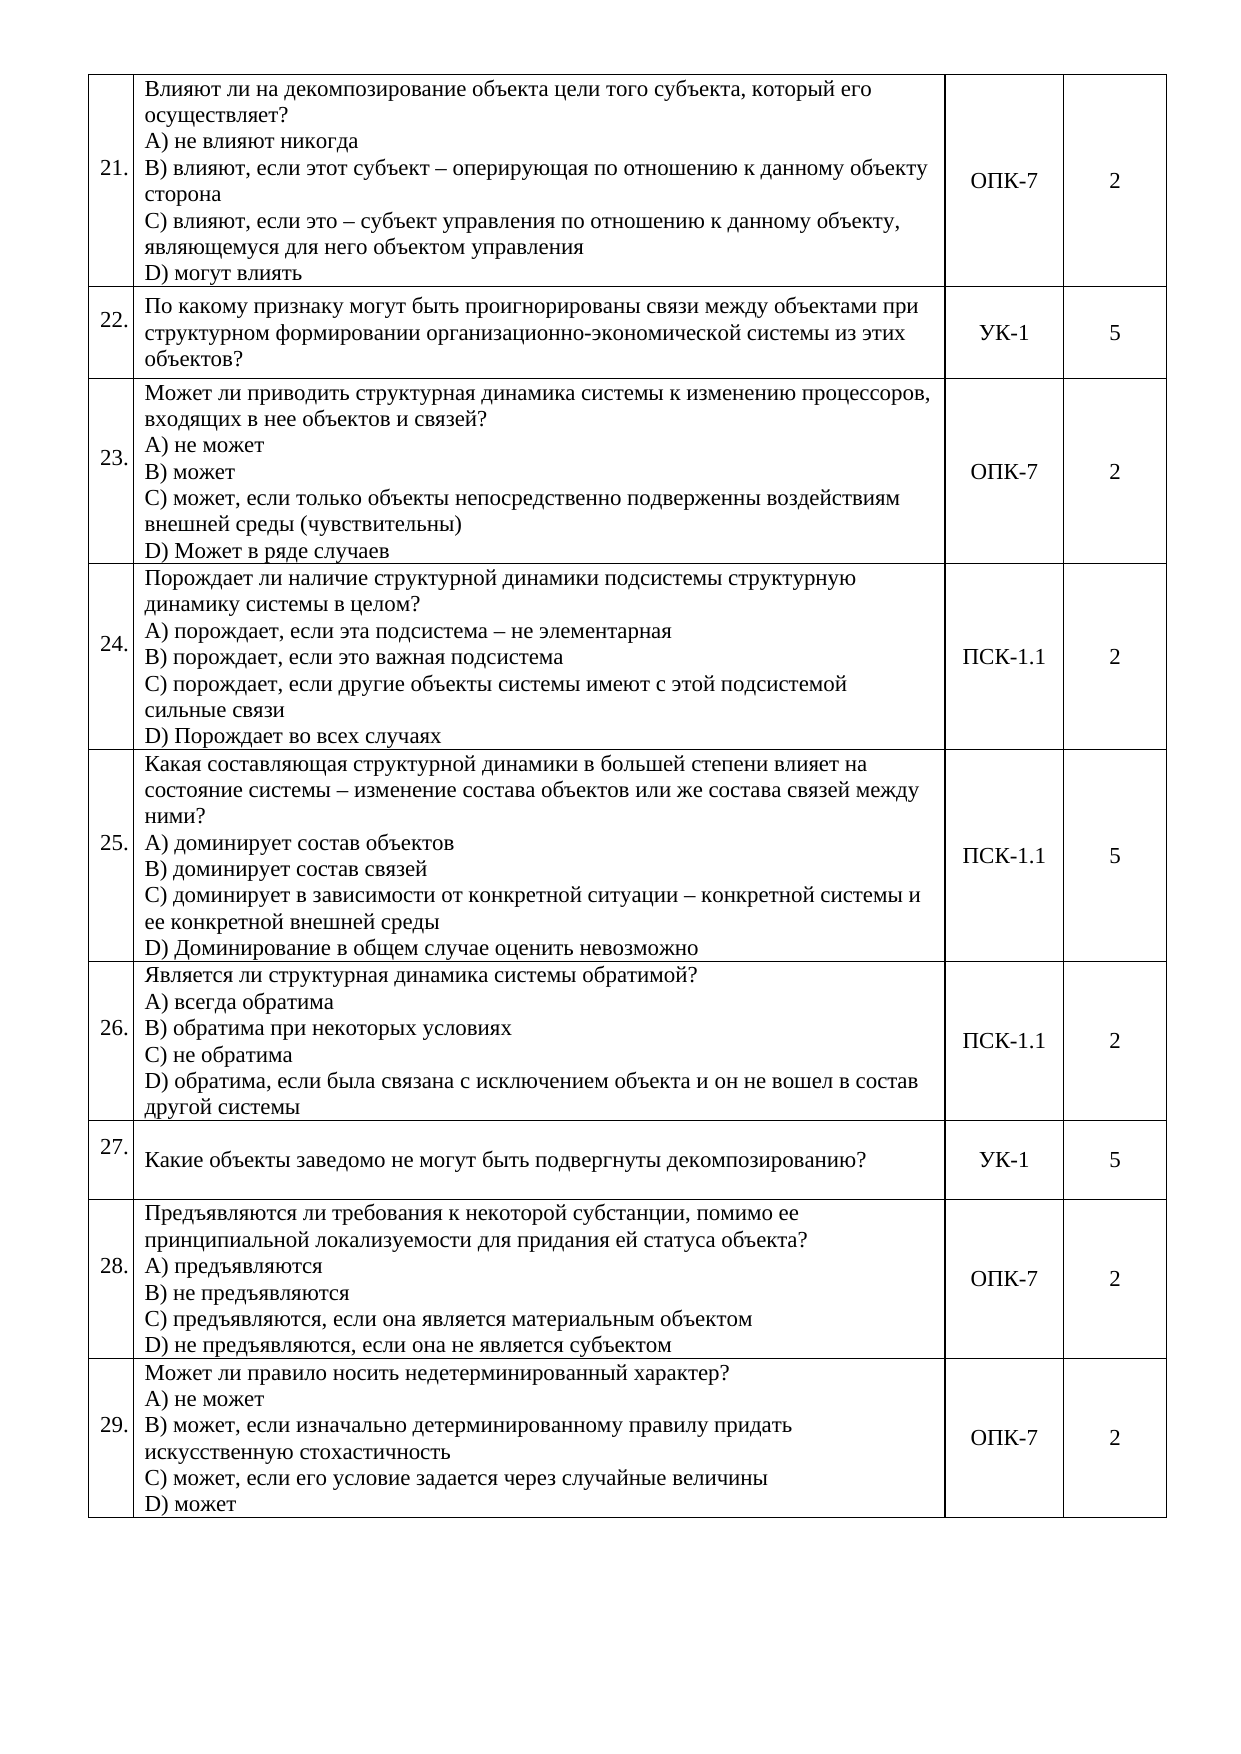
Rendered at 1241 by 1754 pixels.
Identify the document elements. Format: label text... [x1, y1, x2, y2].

table_cell [89, 1359, 133, 1517]
table_cell ПСК-1.1 [946, 750, 1063, 961]
table_cell Может ли правило носить недетерминированный характер? A) не может B) может, если изначально детерминированному правилу придать искусственную стохастичность C) может, если его условие задается через случайные величины D) может [134, 1359, 944, 1517]
table_cell ОПК-7 [946, 1359, 1063, 1517]
table_cell УК-1 [946, 287, 1063, 378]
table_cell По какому признаку могут быть проигнорированы связи между объектами при структурном формировании организационно-экономической системы из этих объектов? [134, 287, 944, 378]
table_cell ПСК-1.1 [946, 962, 1063, 1120]
table_cell Предъявляются ли требования к некоторой субстанции, помимо ее принципиальной локализуемости для придания ей статуса объекта? A) предъявляются B) не предъявляются C) предъявляются, если она является материальным объектом D) не предъявляются, если она не является субъектом [134, 1200, 944, 1358]
table_cell 2 [1064, 1200, 1166, 1358]
table_cell [89, 962, 133, 1120]
table_cell 5 [1064, 1121, 1166, 1198]
table_cell 2 [1064, 962, 1166, 1120]
table_cell ПСК-1.1 [946, 564, 1063, 749]
table_cell [89, 287, 133, 378]
table_cell Является ли структурная динамика системы обратимой? A) всегда обратима B) обратима при некоторых условиях C) не обратима D) обратима, если была связана с исключением объекта и он не вошел в состав другой системы [134, 962, 944, 1120]
table_cell 2 [1064, 379, 1166, 563]
table_cell [89, 750, 133, 961]
table_cell УК-1 [946, 1121, 1063, 1198]
table_cell ОПК-7 [946, 1200, 1063, 1358]
table_cell 2 [1064, 1359, 1166, 1517]
table_cell 5 [1064, 750, 1166, 961]
table_cell [89, 75, 133, 286]
table_cell ОПК-7 [946, 75, 1063, 286]
table_cell 5 [1064, 287, 1166, 378]
table_cell 2 [1064, 564, 1166, 749]
table_cell [89, 564, 133, 749]
table_cell Порождает ли наличие структурной динамики подсистемы структурную динамику системы в целом? A) порождает, если эта подсистема – не элементарная B) порождает, если это важная подсистема C) порождает, если другие объекты системы имеют с этой подсистемой сильные связи D) Порождает во всех случаях [134, 564, 944, 749]
table_cell [89, 1200, 133, 1358]
table_cell Влияют ли на декомпозирование объекта цели того субъекта, который его осуществляет? A) не влияют никогда B) влияют, если этот субъект – оперирующая по отношению к данному объекту сторона C) влияют, если это – субъект управления по отношению к данному объекту, являющемуся для него объектом управления D) могут влиять [134, 75, 944, 286]
table_cell ОПК-7 [946, 379, 1063, 563]
table_cell Какие объекты заведомо не могут быть подвергнуты декомпозированию? [134, 1121, 944, 1198]
table_cell [89, 1121, 133, 1198]
table_cell 2 [1064, 75, 1166, 286]
table_cell Какая составляющая структурной динамики в большей степени влияет на состояние системы – изменение состава объектов или же состава связей между ними? A) доминирует состав объектов B) доминирует состав связей C) доминирует в зависимости от конкретной ситуации – конкретной системы и ее конкретной внешней среды D) Доминирование в общем случае оценить невозможно [134, 750, 944, 961]
table_cell Может ли приводить структурная динамика системы к изменению процессоров, входящих в нее объектов и связей? A) не может B) может C) может, если только объекты непосредственно подверженны воздействиям внешней среды (чувствительны) D) Может в ряде случаев [134, 379, 944, 563]
table_cell [89, 379, 133, 563]
